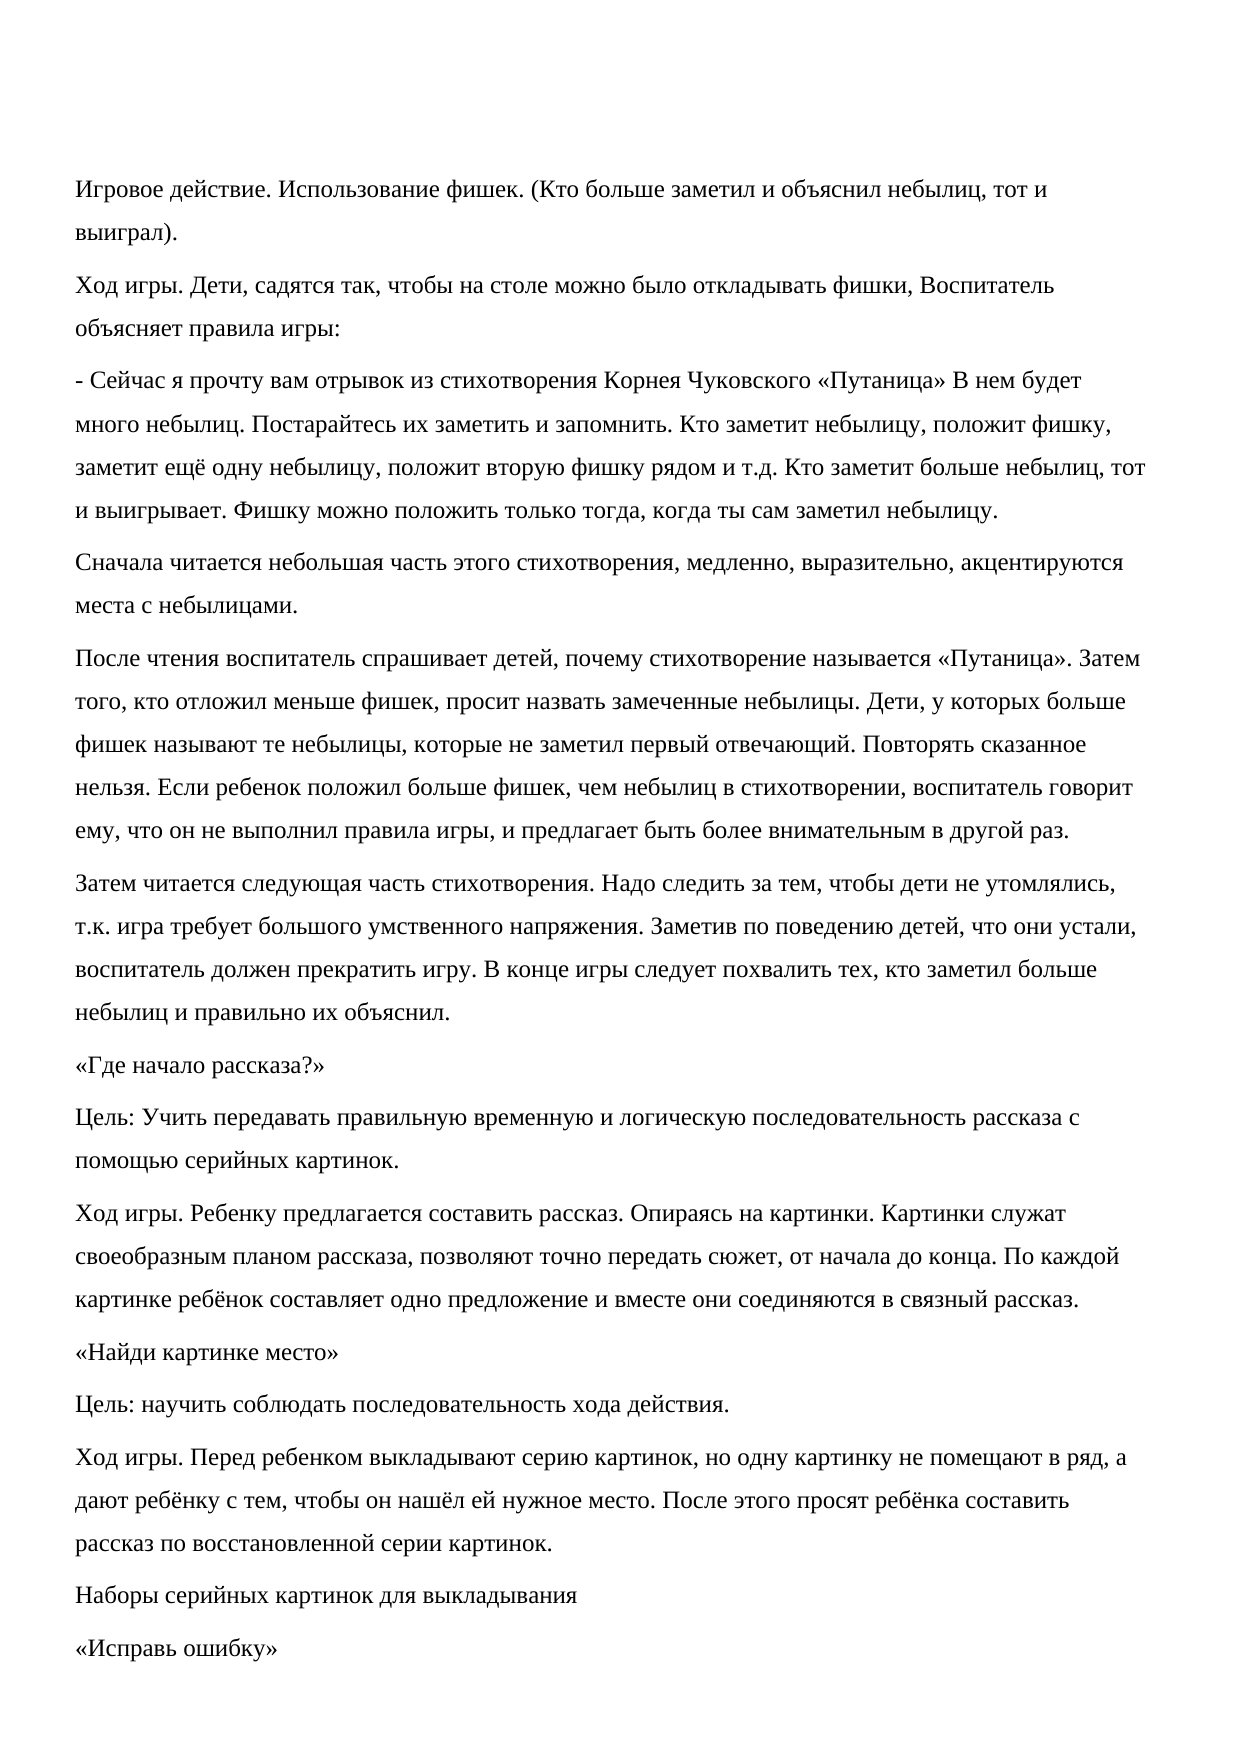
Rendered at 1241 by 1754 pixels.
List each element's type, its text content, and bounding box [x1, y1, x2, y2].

text Затем читается следующая часть стихотворения. Надо следить за тем, чтобы дети не утомлялись, т.к. игра требует большого умственного напряжения. Заметив по поведению детей, что они устали, воспитатель должен прекратить игру. В конце игры следует похвалить тех, кто заметил больше небылиц и правильно их объяснил. [75, 868, 1152, 1026]
text Наборы серийных картинок для выкладывания [75, 1581, 1152, 1609]
text - Сейчас я прочту вам отрывок из стихотворения Корнея Чуковского «Путаница» В нем будет много небылиц. Постарайтесь их заметить и запомнить. Кто заметит небылицу, положит фишку, заметит ещё одну небылицу, положит вторую фишку рядом и т.д. Кто заметит больше небылиц, тот и выигрывает. Фишку можно положить только тогда, когда ты сам заметил небылицу. [75, 366, 1152, 524]
text Ход игры. Ребенку предлагается составить рассказ. Опираясь на картинки. Картинки служат своеобразным планом рассказа, позволяют точно передать сюжет, от начала до конца. По каждой картинке ребёнок составляет одно предложение и вместе они соединяются в связный рассказ. [75, 1198, 1152, 1313]
text «Исправь ошибку» [75, 1633, 1152, 1662]
text Сначала читается небольшая часть этого стихотворения, медленно, выразительно, акцентируются места с небылицами. [75, 547, 1152, 619]
text «Найди картинке место» [75, 1337, 1152, 1366]
text После чтения воспитатель спрашивает детей, почему стихотворение называется «Путаница». Затем того, кто отложил меньше фишек, просит назвать замеченные небылицы. Дети, у которых больше фишек называют те небылицы, которые не заметил первый отвечающий. Повторять сказанное нельзя. Если ребенок положил больше фишек, чем небылиц в стихотворении, воспитатель говорит ему, что он не выполнил правила игры, и предлагает быть более внимательным в другой раз. [75, 643, 1152, 844]
text Цель: научить соблюдать последовательность хода действия. [75, 1389, 1152, 1418]
text Ход игры. Перед ребенком выкладывают серию картинок, но одну картинку не помещают в ряд, а дают ребёнку с тем, чтобы он нашёл ей нужное место. После этого просят ребёнка составить рассказ по восстановленной серии картинок. [75, 1442, 1152, 1557]
text Цель: Учить передавать правильную временную и логическую последовательность рассказа с помощью серийных картинок. [75, 1102, 1152, 1174]
text Игровое действие. Использование фишек. (Кто больше заметил и объяснил небылиц, тот и выиграл). [75, 174, 1152, 246]
text Ход игры. Дети, садятся так, чтобы на столе можно было откладывать фишки, Воспитатель объясняет правила игры: [75, 270, 1152, 342]
text «Где начало рассказа?» [75, 1050, 1152, 1079]
